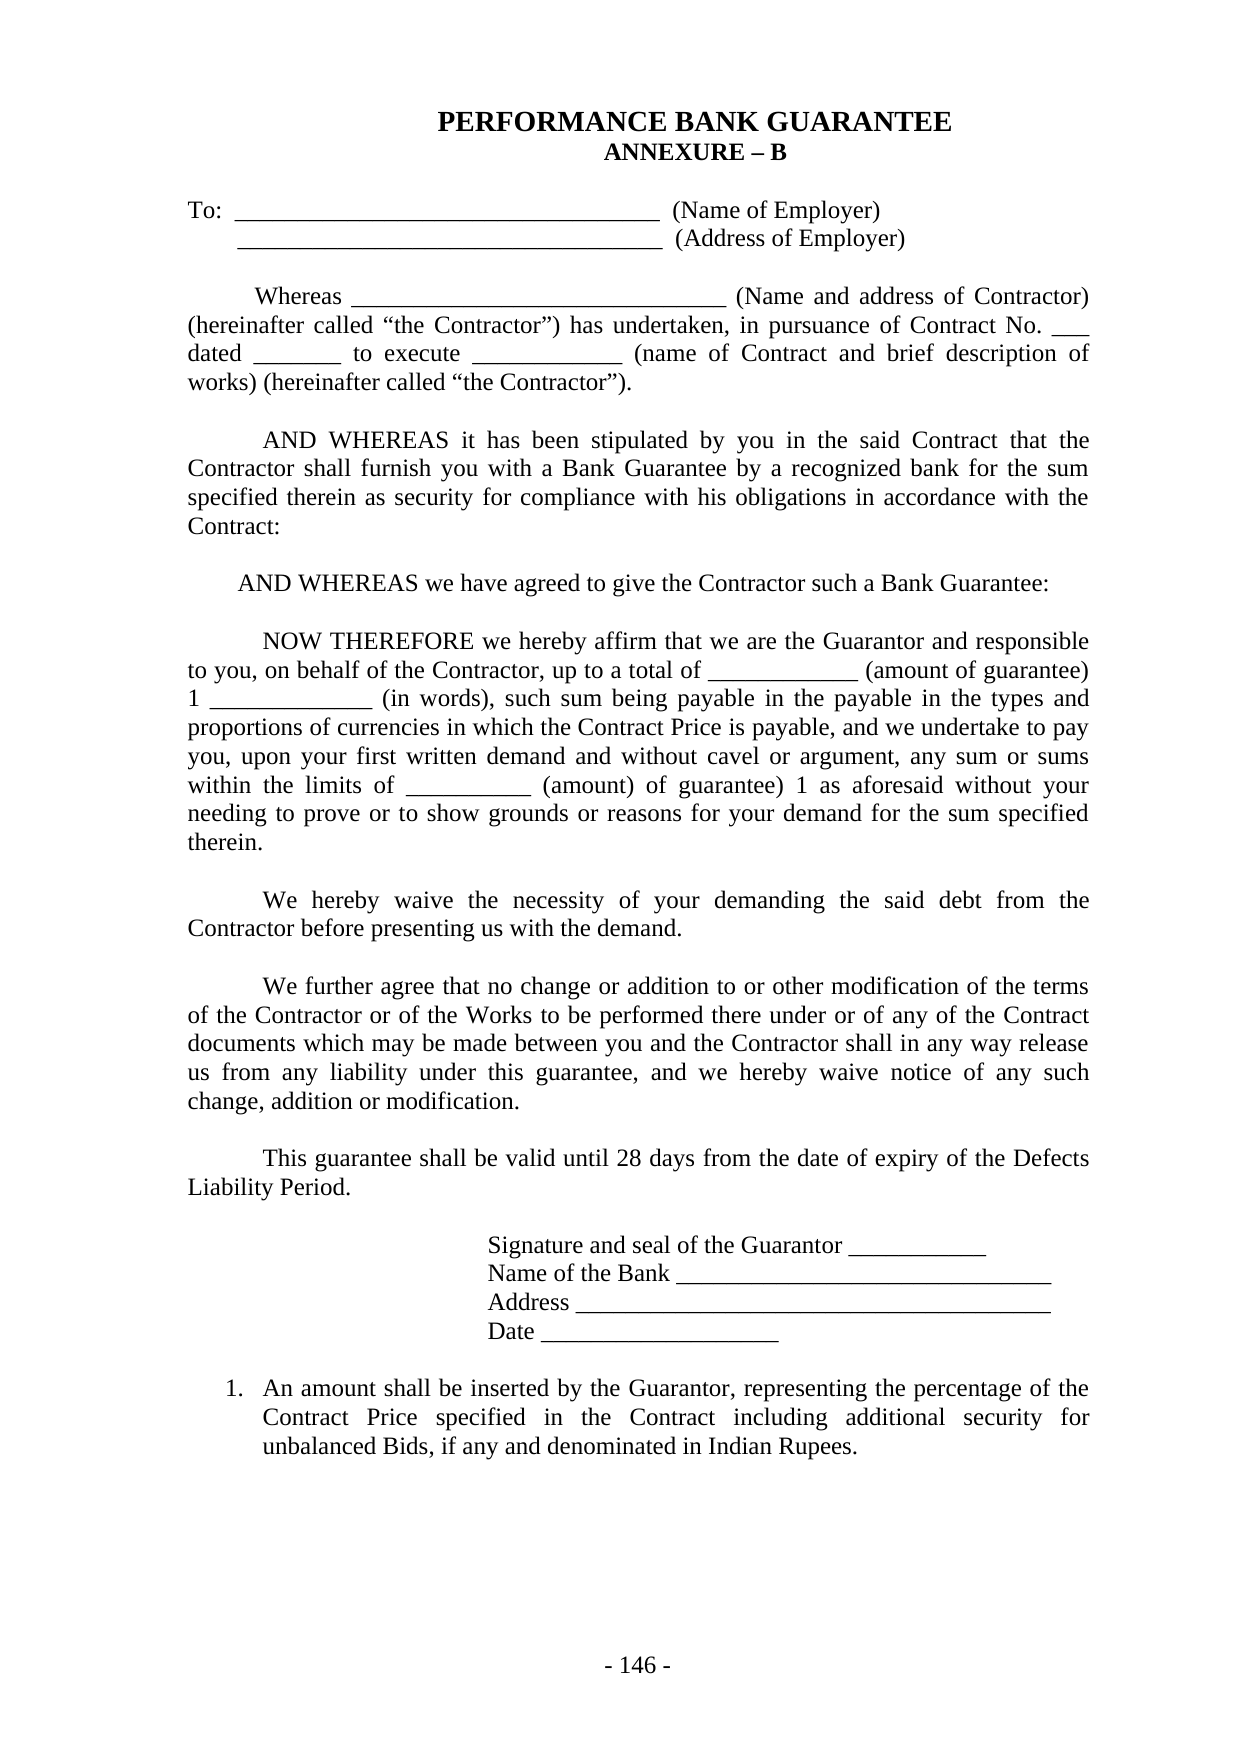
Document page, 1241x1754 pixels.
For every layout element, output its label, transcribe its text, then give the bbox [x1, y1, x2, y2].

text AND WHEREAS it has been stipulated by you in the said Contract that the Contractor shall furnish you with a Bank Guarantee by a recognized bank for the sum specified therein as security for compliance with his obligations in accordance with the Contract: [187, 425, 1090, 540]
text PERFORMANCE BANK GUARANTEE [300, 104, 1090, 137]
text Name of the Bank ______________________________ [487, 1258, 1090, 1287]
text Address ______________________________________ [487, 1287, 1090, 1316]
list An amount shall be inserted by the Guarantor, representing the percentage of the Contract Price specified in the Contract including additional security for unbalanced Bids, if any and denominated in Indian Rupees. [225, 1373, 1090, 1460]
text ANNEXURE – B [300, 137, 1090, 166]
text __________________________________ (Address of Employer) [187, 223, 1090, 252]
text AND WHEREAS we have agreed to give the Contractor such a Bank Guarantee: [187, 568, 1090, 597]
text We further agree that no change or addition to or other modification of the terms of the Contractor or of the Works to be performed there under or of any of the Contract documents which may be made between you and the Contractor shall in any way release us from any liability under this guarantee, and we hereby waive notice of any such change, addition or modification. [187, 971, 1090, 1115]
text Whereas ______________________________ (Name and address of Contractor) (hereinafter called “the Contractor”) has undertaken, in pursuance of Contract No. ___ dated _______ to execute ____________ (name of Contract and brief description of works) (hereinafter called “the Contractor”). [187, 281, 1090, 396]
text NOW THEREFORE we hereby affirm that we are the Guarantor and responsible to you, on behalf of the Contractor, up to a total of ____________ (amount of guarantee) 1 _____________ (in words), such sum being payable in the payable in the types and proportions of currencies in which the Contract Price is payable, and we undertake to pay you, upon your first written demand and without cavel or argument, any sum or sums within the limits of __________ (amount) of guarantee) 1 as aforesaid without your needing to prove or to show grounds or reasons for your demand for the sum specified therein. [187, 626, 1090, 856]
text This guarantee shall be valid until 28 days from the date of expiry of the Defects Liability Period. [187, 1143, 1090, 1201]
text Date ___________________ [487, 1316, 1090, 1345]
text We hereby waive the necessity of your demanding the said debt from the Contractor before presenting us with the demand. [187, 885, 1090, 942]
text Signature and seal of the Guarantor ___________ [337, 1230, 1090, 1258]
text To: __________________________________ (Name of Employer) [187, 195, 1090, 223]
